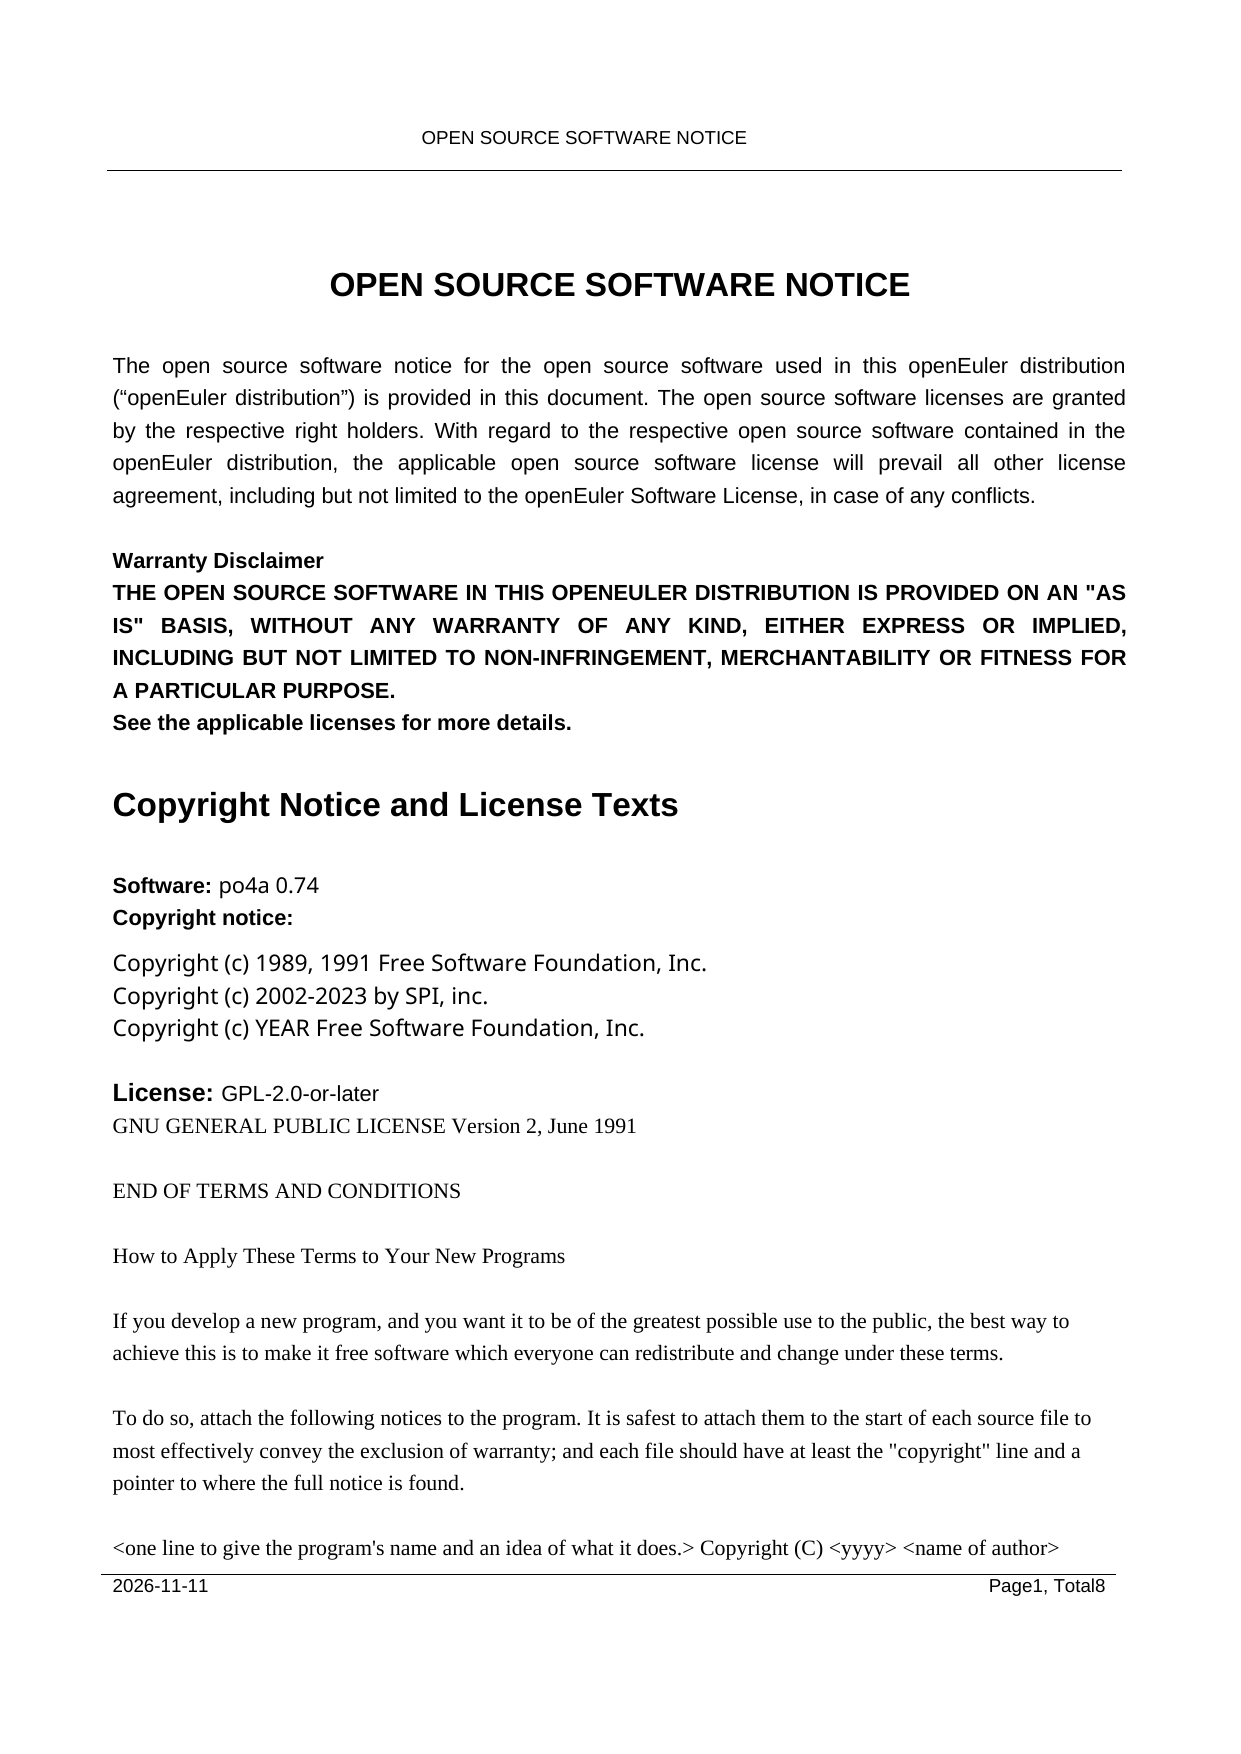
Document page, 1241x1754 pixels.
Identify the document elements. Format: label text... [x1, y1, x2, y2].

text Copyright Notice and License Texts [112, 771, 1128, 836]
text THE OPEN SOURCE SOFTWARE IN THIS OPENEULER DISTRIBUTION IS PROVIDED ON AN "AS IS" BASIS, WITHOUT ANY WARRANTY OF ANY KIND, EITHER EXPRESS OR IMPLIED, INCLUDING BUT NOT LIMITED TO NON-INFRINGEMENT, MERCHANTABILITY OR FITNESS FOR A PARTICULAR PURPOSE. See the applicable licenses for more details. [112, 576, 1128, 739]
text Copyright (c) 1989, 1991 Free Software Foundation, Inc. Copyright (c) 2002-2023 by SPI, inc. Copyright (c) YEAR Free Software Foundation, Inc. [112, 947, 1128, 1077]
text Copyright notice: [112, 901, 1128, 934]
text Warranty Disclaimer [112, 544, 1128, 576]
text License: GPL-2.0-or-later [112, 1077, 1128, 1109]
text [112, 1109, 1128, 1564]
text OPEN SOURCE SOFTWARE NOTICE [112, 251, 1128, 316]
title Software: po4a 0.74 [112, 869, 1128, 901]
text The open source software notice for the open source software used in this openEuler distribution (“openEuler distribution”) is provided in this document. The open source software licenses are granted by the respective right holders. With regard to the respective open source software contained in the openEuler distribution, the applicable open source software license will prevail all other license agreement, including but not limited to the openEuler Software License, in case of any conflicts. [112, 349, 1128, 511]
